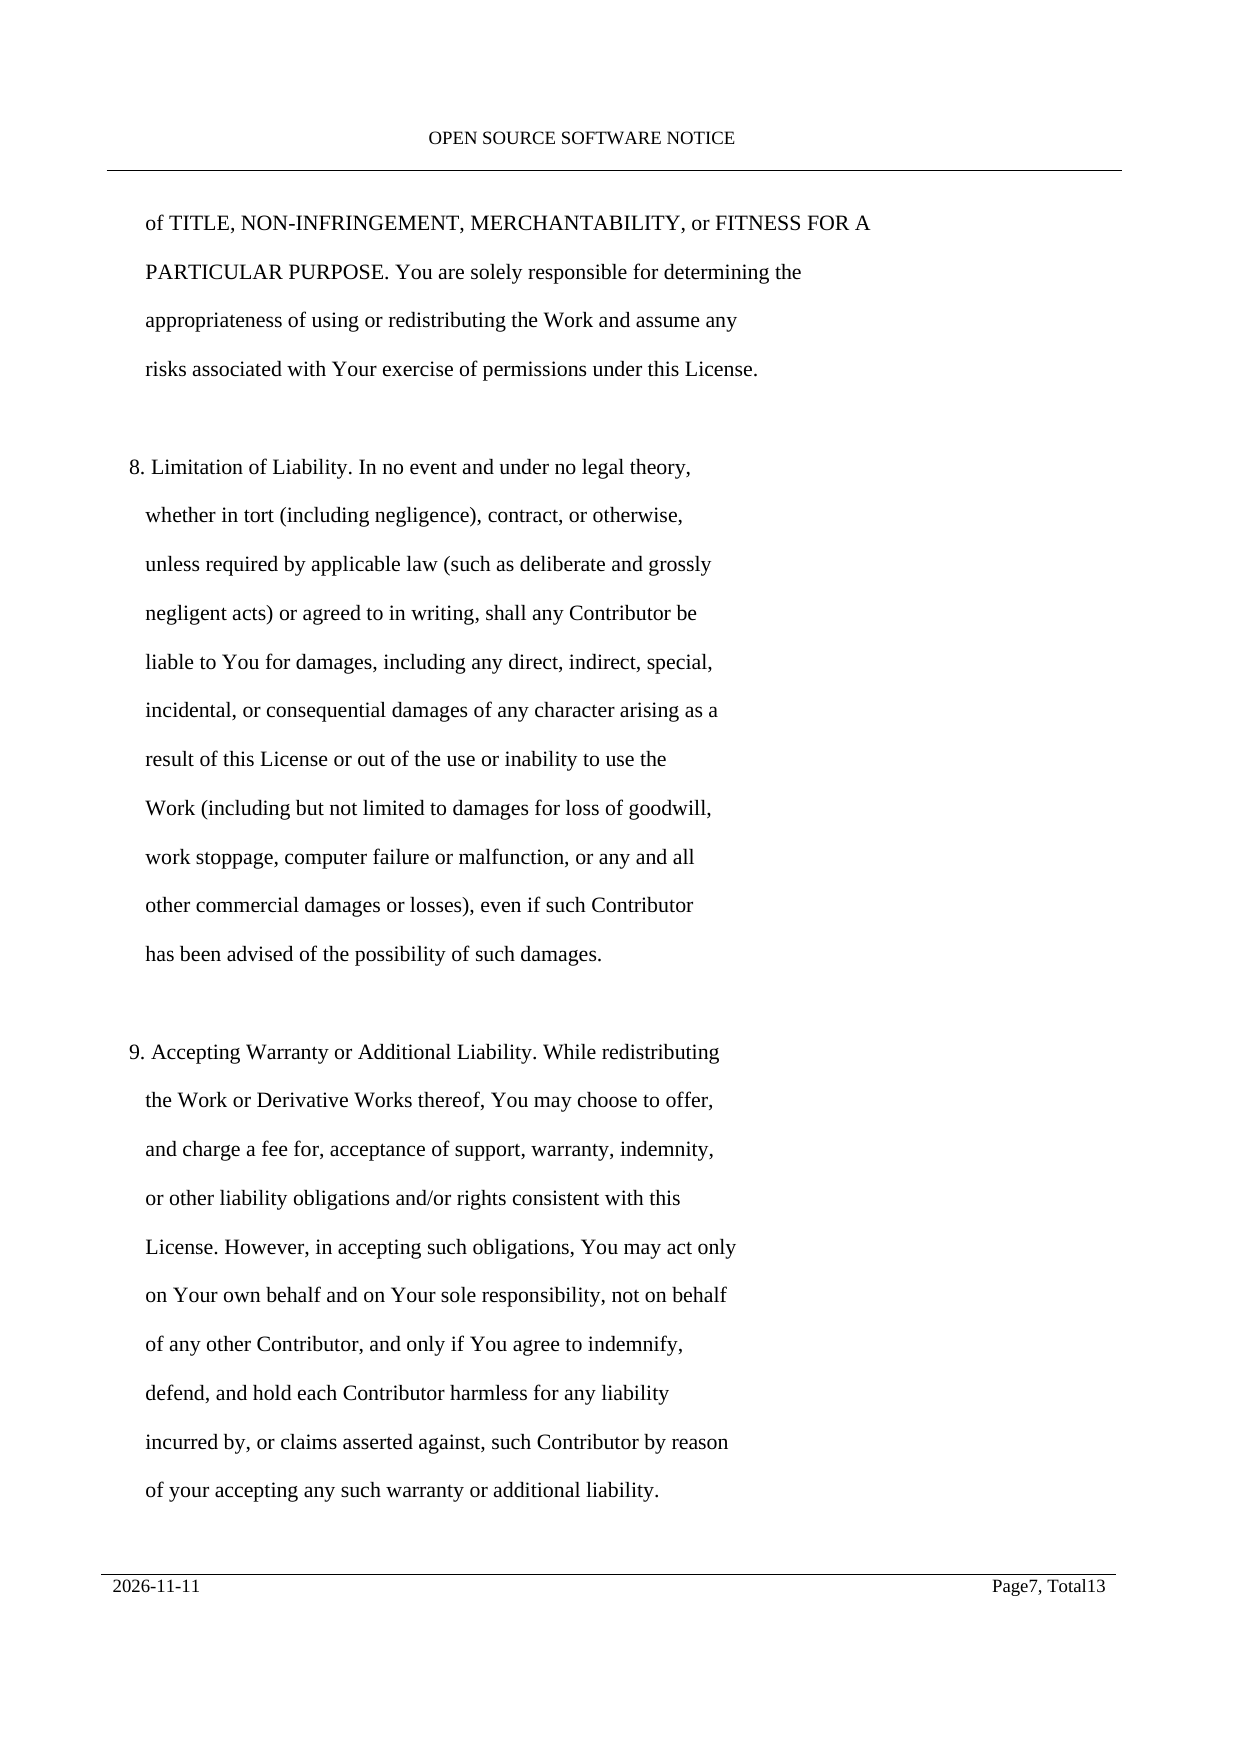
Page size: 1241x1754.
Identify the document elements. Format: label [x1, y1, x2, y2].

text [112, 206, 1128, 1506]
